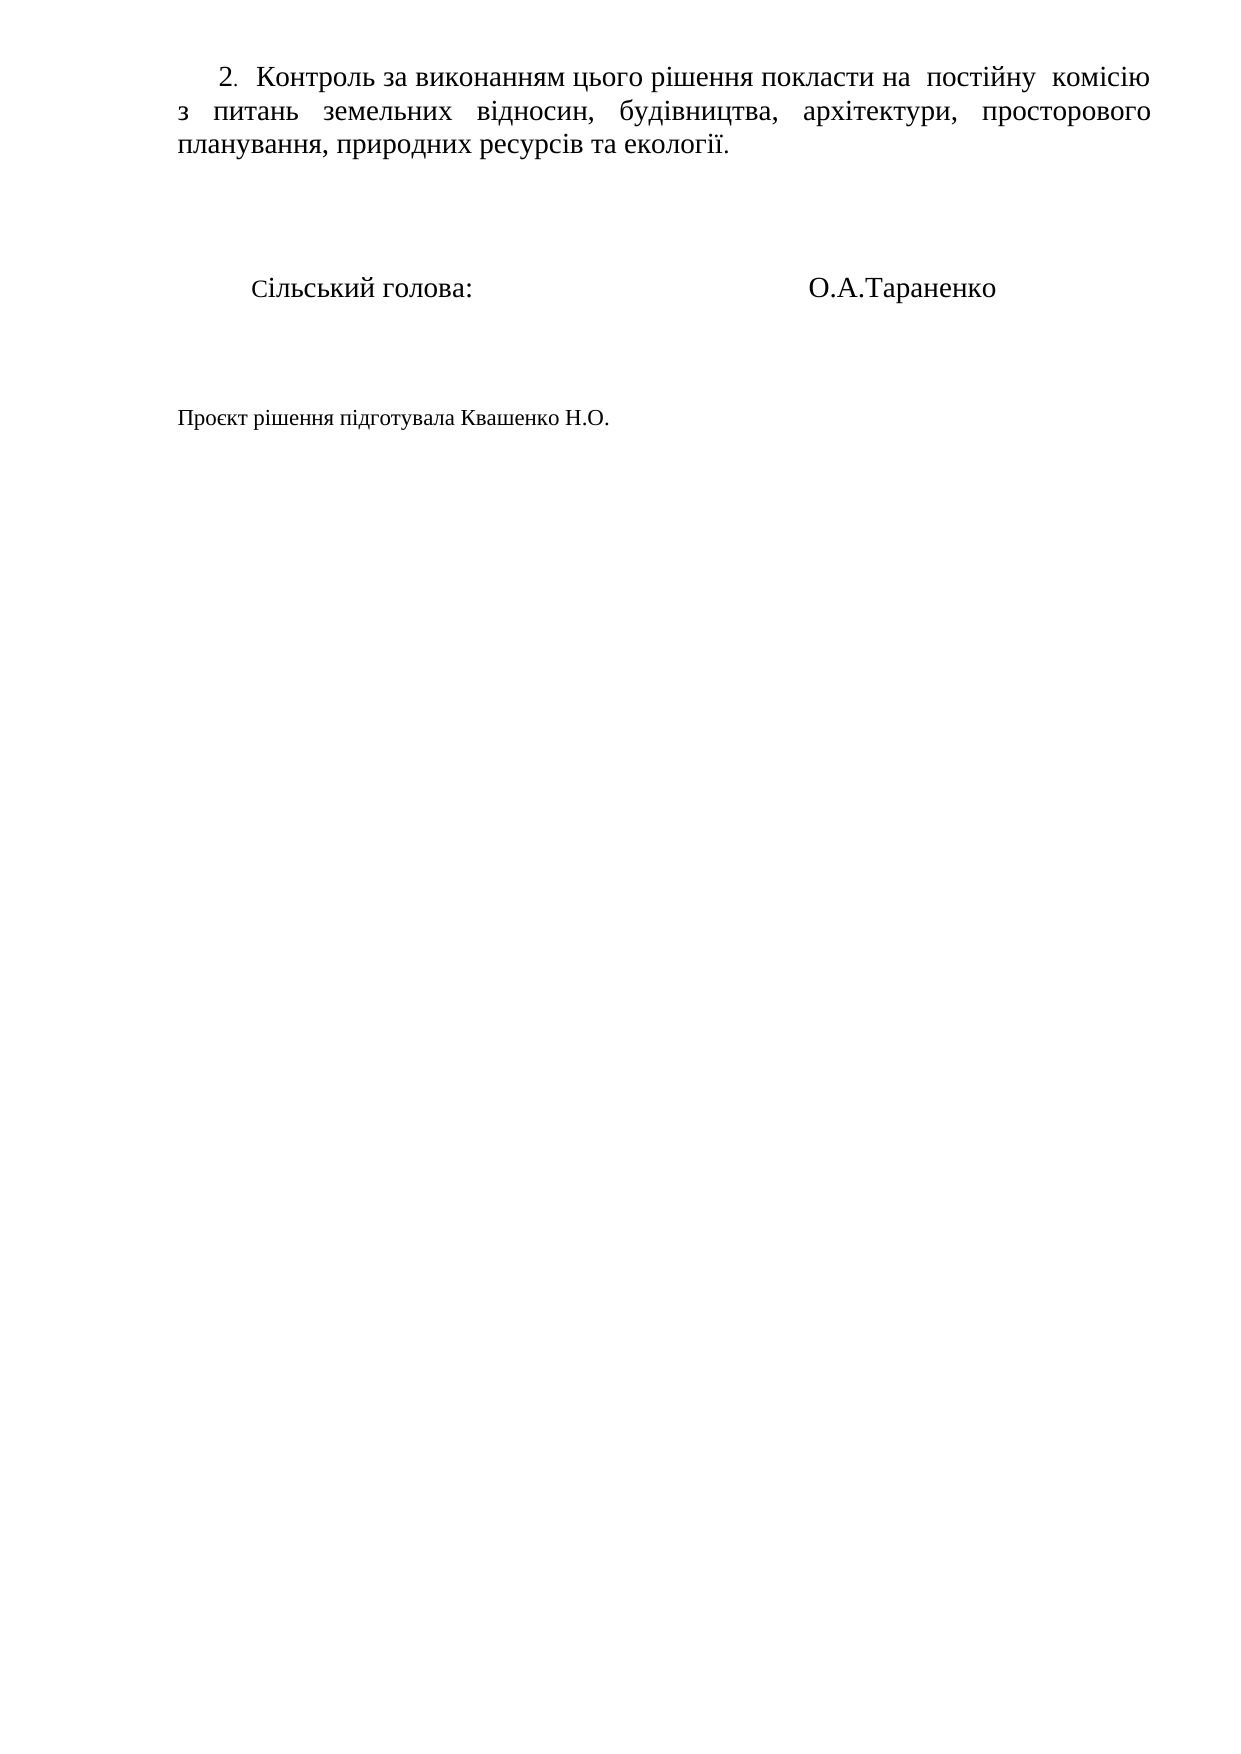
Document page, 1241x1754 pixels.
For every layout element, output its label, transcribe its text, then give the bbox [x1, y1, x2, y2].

text Сільський голова: О.А.Тараненко [177, 270, 1152, 303]
list 2. Контроль за виконанням цього рішення покласти на постійну комісію з питань земельних відносин, будівництва, архітектури, просторового планування, природних ресурсів та екології. [177, 59, 1152, 160]
text Проєкт рішення підготувала Квашенко Н.О. [177, 404, 1152, 431]
